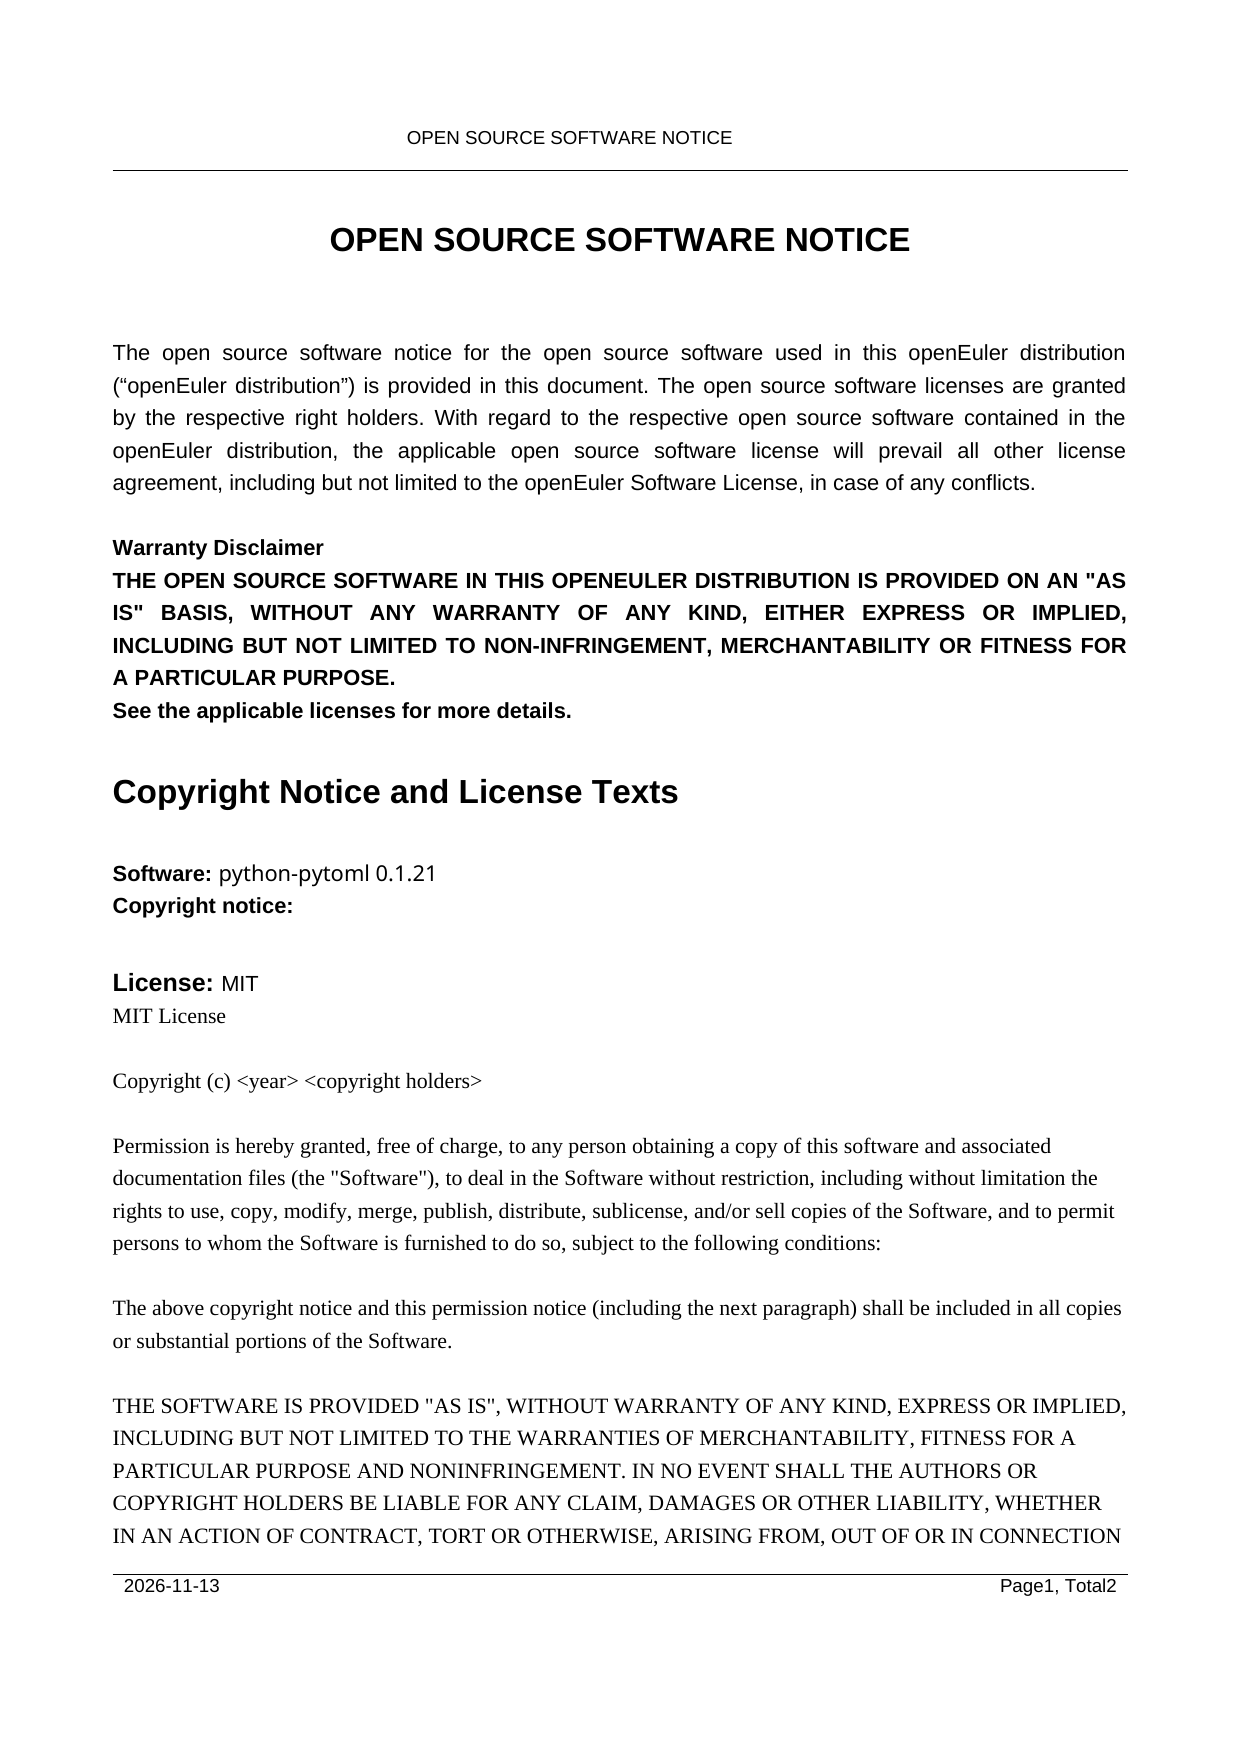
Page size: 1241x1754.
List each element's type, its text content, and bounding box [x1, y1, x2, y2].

title Software: python-pytoml 0.1.21 [112, 856, 1128, 889]
text Copyright Notice and License Texts [112, 759, 1128, 824]
text Copyright notice: [112, 889, 1128, 921]
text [112, 999, 1128, 1551]
text License: MIT [112, 966, 1128, 999]
text OPEN SOURCE SOFTWARE NOTICE [112, 206, 1128, 271]
text THE OPEN SOURCE SOFTWARE IN THIS OPENEULER DISTRIBUTION IS PROVIDED ON AN "AS IS" BASIS, WITHOUT ANY WARRANTY OF ANY KIND, EITHER EXPRESS OR IMPLIED, INCLUDING BUT NOT LIMITED TO NON-INFRINGEMENT, MERCHANTABILITY OR FITNESS FOR A PARTICULAR PURPOSE. See the applicable licenses for more details. [112, 564, 1128, 726]
text Warranty Disclaimer [112, 531, 1128, 564]
text The open source software notice for the open source software used in this openEuler distribution (“openEuler distribution”) is provided in this document. The open source software licenses are granted by the respective right holders. With regard to the respective open source software contained in the openEuler distribution, the applicable open source software license will prevail all other license agreement, including but not limited to the openEuler Software License, in case of any conflicts. [112, 336, 1128, 499]
